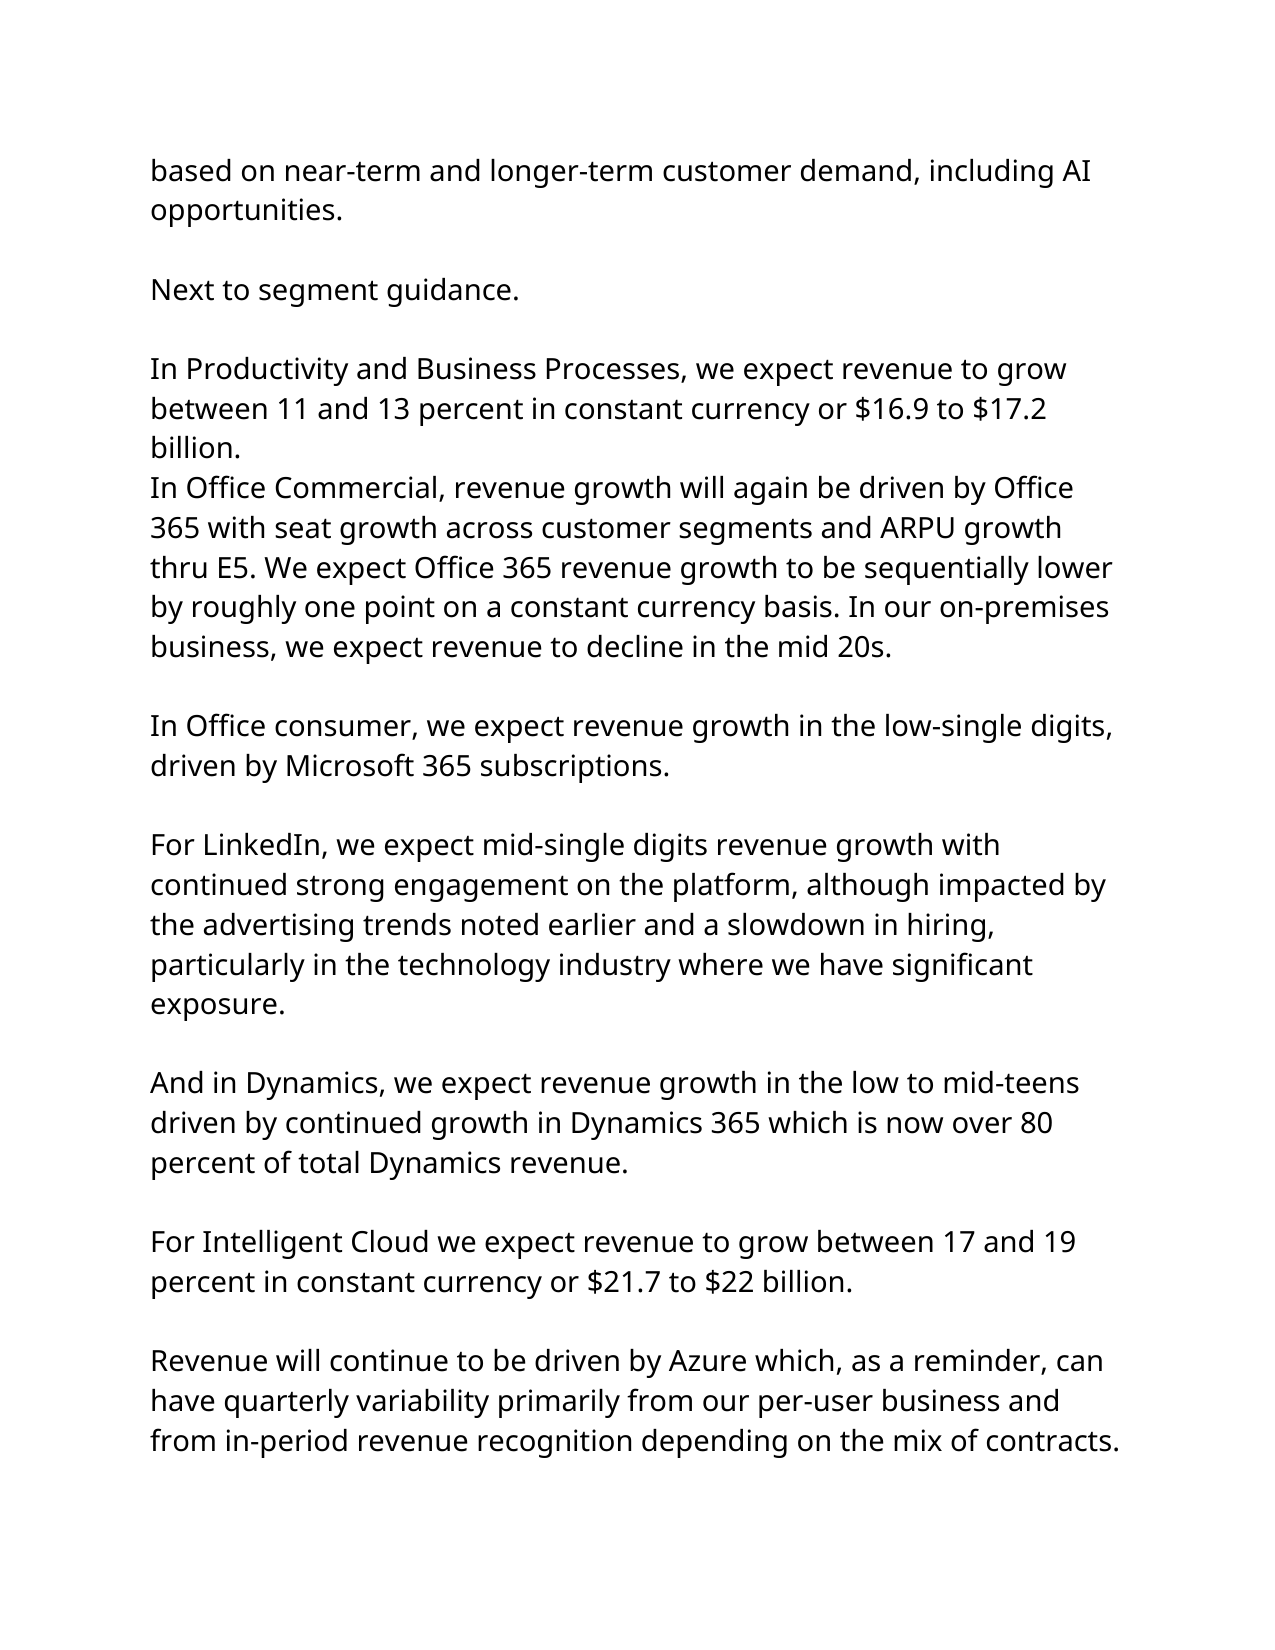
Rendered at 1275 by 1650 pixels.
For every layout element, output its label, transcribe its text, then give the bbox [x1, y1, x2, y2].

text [150, 150, 1125, 229]
text In Productivity and Business Processes, we expect revenue to grow between 11 and 13 percent in constant currency or $16.9 to $17.2 billion. [150, 348, 1125, 467]
text In Office consumer, we expect revenue growth in the low-single digits, driven by Microsoft 365 subscriptions. [150, 706, 1125, 785]
text For Intelligent Cloud we expect revenue to grow between 17 and 19 percent in constant currency or $21.7 to $22 billion. [150, 1222, 1125, 1301]
text Next to segment guidance. [150, 269, 1125, 309]
text Revenue will continue to be driven by Azure which, as a reminder, can have quarterly variability primarily from our per-user business and from in-period revenue recognition depending on the mix of contracts. [150, 1341, 1125, 1460]
text In Office Commercial, revenue growth will again be driven by Office 365 with seat growth across customer segments and ARPU growth thru E5. We expect Office 365 revenue growth to be sequentially lower by roughly one point on a constant currency basis. In our on-premises business, we expect revenue to decline in the mid 20s. [150, 467, 1125, 666]
text For LinkedIn, we expect mid-single digits revenue growth with continued strong engagement on the platform, although impacted by the advertising trends noted earlier and a slowdown in hiring, particularly in the technology industry where we have significant exposure. [150, 825, 1125, 1023]
text And in Dynamics, we expect revenue growth in the low to mid-teens driven by continued growth in Dynamics 365 which is now over 80 percent of total Dynamics revenue. [150, 1063, 1125, 1182]
